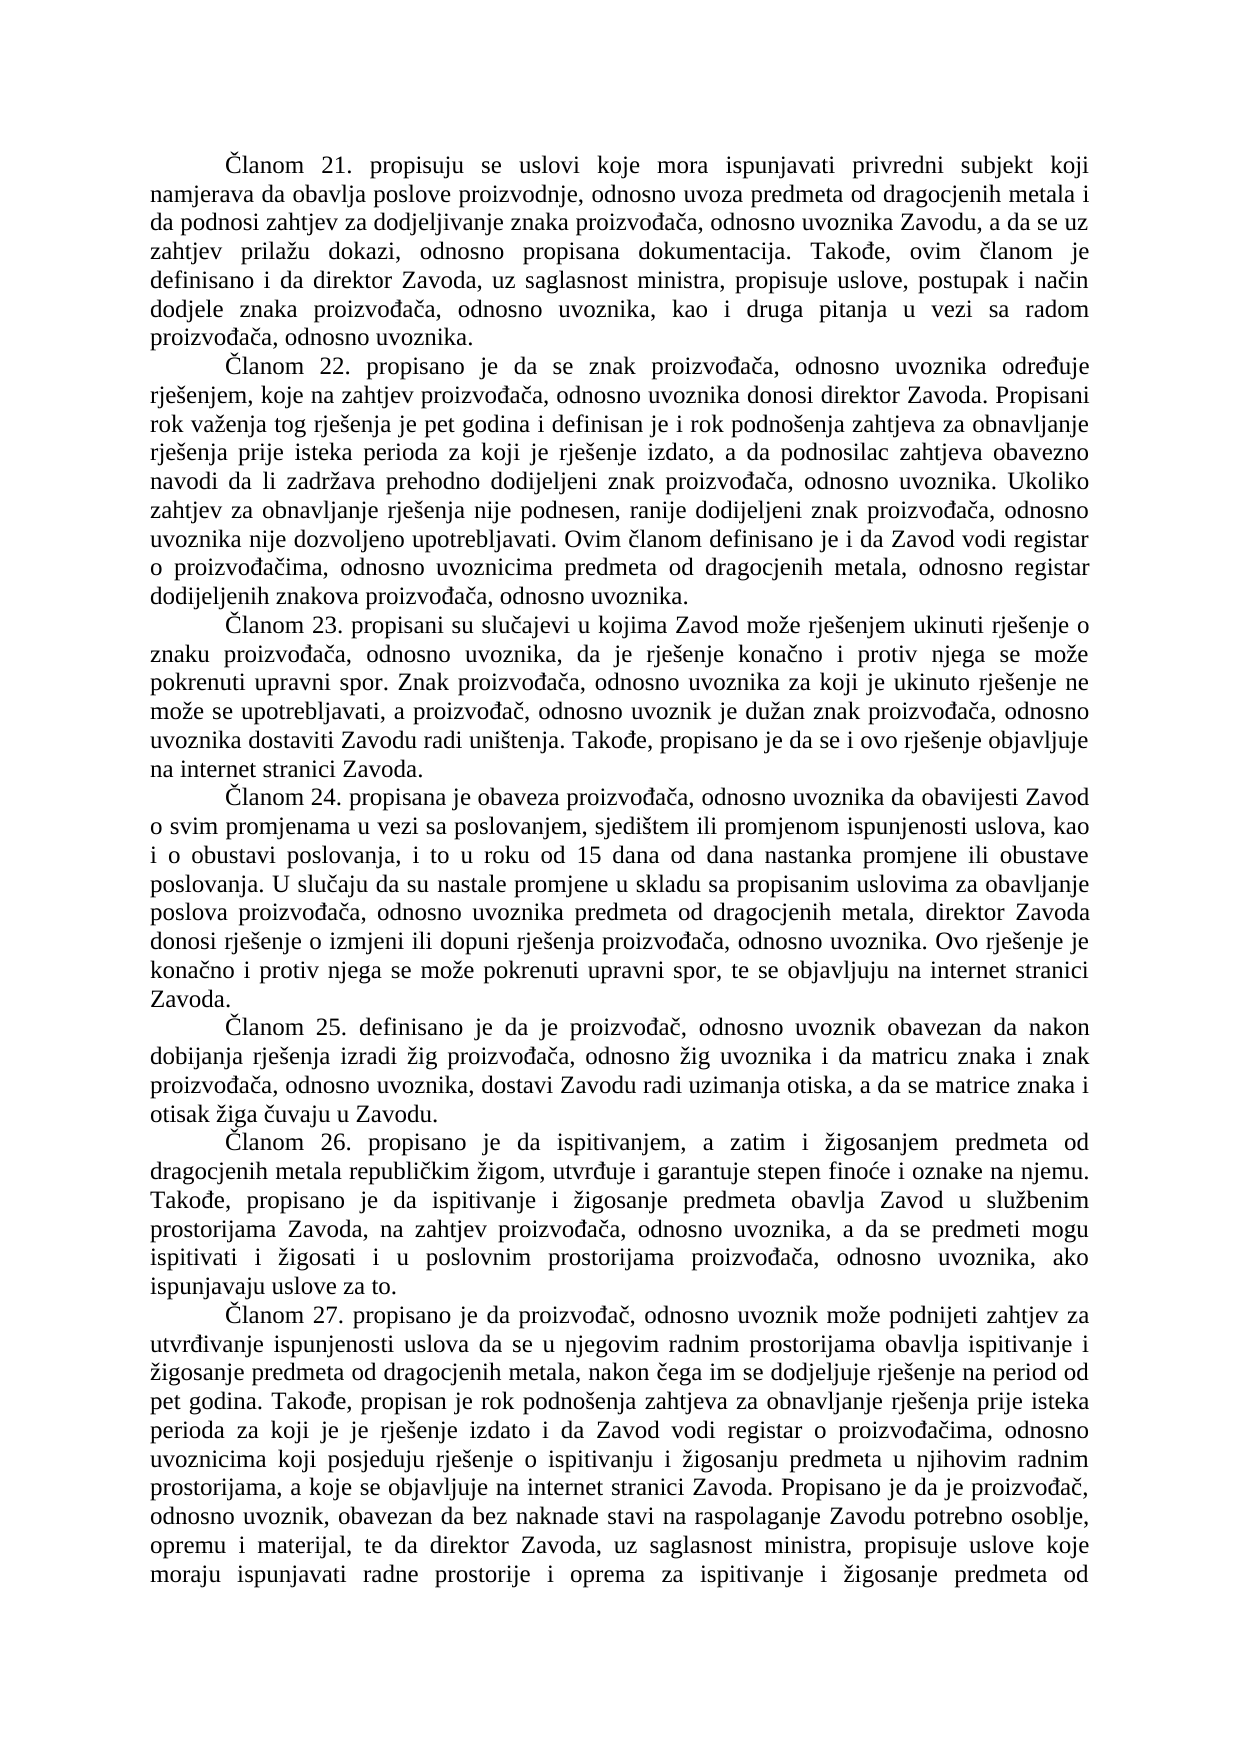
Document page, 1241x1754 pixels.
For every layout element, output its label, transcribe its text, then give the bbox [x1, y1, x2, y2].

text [150, 1300, 1090, 1587]
text Članom 24. propisana je obaveza proizvođača, odnosno uvoznika da obavijesti Zavod o svim promjenama u vezi sa poslovanjem, sjedištem ili promjenom ispunjenosti uslova, kao i o obustavi poslovanja, i to u roku od 15 dana od dana nastanka promjene ili obustave poslovanja. U slučaju da su nastale promjene u skladu sa propisanim uslovima za obavljanje poslova proizvođača, odnosno uvoznika predmeta od dragocjenih metala, direktor Zavoda donosi rješenje o izmjeni ili dopuni rješenja proizvođača, odnosno uvoznika. Ovo rješenje je konačno i protiv njega se može pokrenuti upravni spor, te se objavljuju na internet stranici Zavoda. [150, 782, 1090, 1012]
text Članom 22. propisano je da se znak proizvođača, odnosno uvoznika određuje rješenjem, koje na zahtjev proizvođača, odnosno uvoznika donosi direktor Zavoda. Propisani rok važenja tog rješenja je pet godina i definisan je i rok podnošenja zahtjeva za obnavljanje rješenja prije isteka perioda za koji je rješenje izdato, a da podnosilac zahtjeva obavezno navodi da li zadržava prehodno dodijeljeni znak proizvođača, odnosno uvoznika. Ukoliko zahtjev za obnavljanje rješenja nije podnesen, ranije dodijeljeni znak proizvođača, odnosno uvoznika nije dozvoljeno upotrebljavati. Ovim članom definisano je i da Zavod vodi registar o proizvođačima, odnosno uvoznicima predmeta od dragocjenih metala, odnosno registar dodijeljenih znakova proizvođača, odnosno uvoznika. [150, 351, 1090, 610]
text Članom 26. propisano je da ispitivanjem, a zatim i žigosanjem predmeta od dragocjenih metala republičkim žigom, utvrđuje i garantuje stepen finoće i oznake na njemu. Takođe, propisano je da ispitivanje i žigosanje predmeta obavlja Zavod u službenim prostorijama Zavoda, na zahtjev proizvođača, odnosno uvoznika, a da se predmeti mogu ispitivati i žigosati i u poslovnim prostorijama proizvođača, odnosno uvoznika, ako ispunjavaju uslove za to. [150, 1127, 1090, 1300]
text Članom 21. propisuju se uslovi koje mora ispunjavati privredni subjekt koji namjerava da obavlja poslove proizvodnje, odnosno uvoza predmeta od dragocjenih metala i da podnosi zahtjev za dodjeljivanje znaka proizvođača, odnosno uvoznika Zavodu, a da se uz zahtjev prilažu dokazi, odnosno propisana dokumentacija. Takođe, ovim članom je definisano i da direktor Zavoda, uz saglasnost ministra, propisuje uslove, postupak i način dodjele znaka proizvođača, odnosno uvoznika, kao i druga pitanja u vezi sa radom proizvođača, odnosno uvoznika. [150, 150, 1090, 351]
text Članom 23. propisani su slučajevi u kojima Zavod može rješenjem ukinuti rješenje o znaku proizvođača, odnosno uvoznika, da je rješenje konačno i protiv njega se može pokrenuti upravni spor. Znak proizvođača, odnosno uvoznika za koji je ukinuto rješenje ne može se upotrebljavati, a proizvođač, odnosno uvoznik je dužan znak proizvođača, odnosno uvoznika dostaviti Zavodu radi uništenja. Takođe, propisano je da se i ovo rješenje objavljuje na internet stranici Zavoda. [150, 610, 1090, 782]
text Članom 25. definisano je da je proizvođač, odnosno uvoznik obavezan da nakon dobijanja rješenja izradi žig proizvođača, odnosno žig uvoznika i da matricu znaka i znak proizvođača, odnosno uvoznika, dostavi Zavodu radi uzimanja otiska, a da se matrice znaka i otisak žiga čuvaju u Zavodu. [150, 1012, 1090, 1127]
